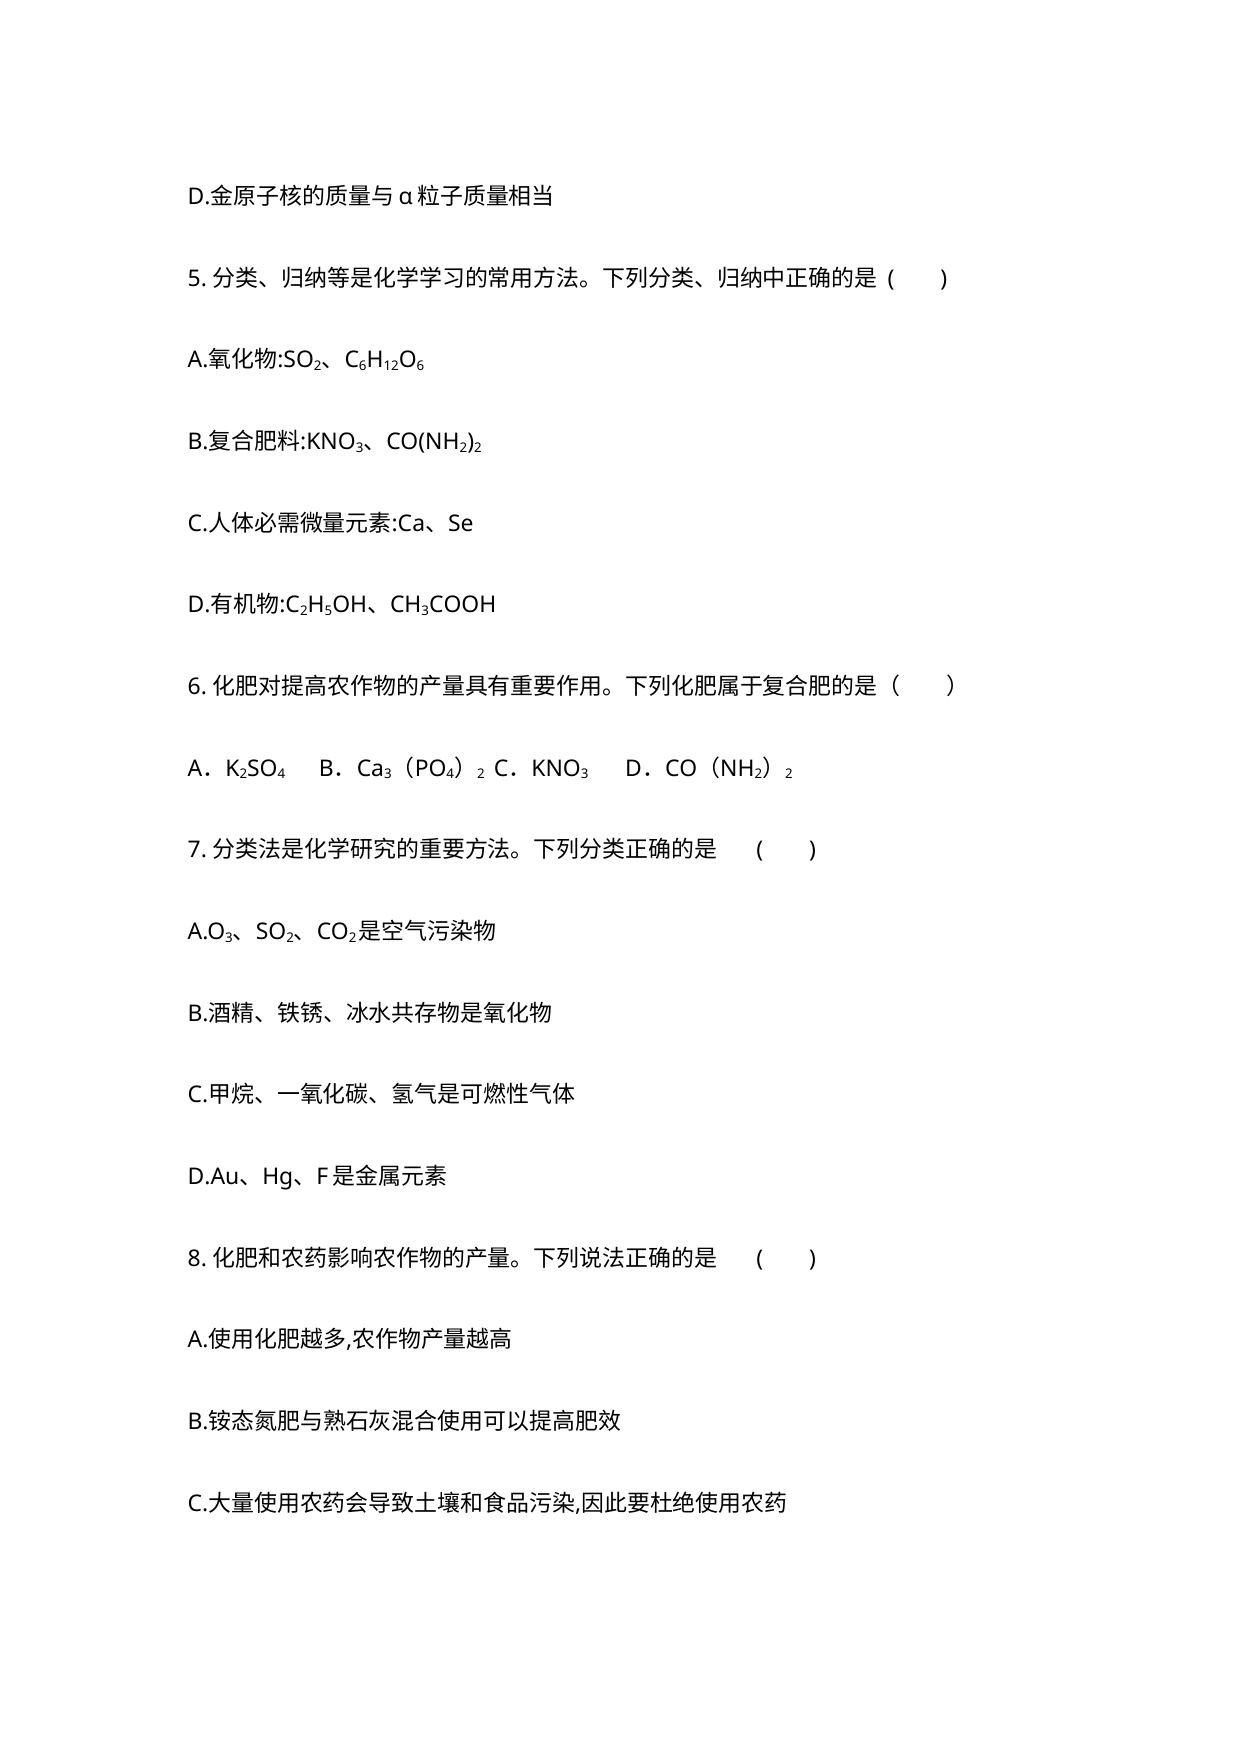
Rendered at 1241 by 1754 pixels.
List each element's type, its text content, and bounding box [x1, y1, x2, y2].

text 7. 分类法是化学研究的重要方法。下列分类正确的是 ( ) [187, 815, 1053, 880]
text B.酒精、铁锈、冰水共存物是氧化物 [187, 979, 1053, 1044]
text 6. 化肥对提高农作物的产量具有重要作用。下列化肥属于复合肥的是（ ） [187, 652, 1053, 717]
text A.氧化物:SO2、C6H12O6 [187, 325, 1053, 390]
text A.使用化肥越多,农作物产量越高 [187, 1305, 1053, 1370]
text D.金原子核的质量与α粒子质量相当 [187, 162, 1053, 227]
text D.有机物:C2H5OH、CH3COOH [187, 570, 1053, 635]
text 8. 化肥和农药影响农作物的产量。下列说法正确的是 ( ) [187, 1224, 1053, 1289]
text A.O3、SO2、CO2是空气污染物 [187, 897, 1053, 962]
text A．K2SO4 B．Ca3（PO4）2 C．KNO3 D．CO（NH2）2 [187, 734, 1053, 799]
text 5. 分类、归纳等是化学学习的常用方法。下列分类、归纳中正确的是 ( ) [187, 244, 1053, 309]
text B.铵态氮肥与熟石灰混合使用可以提高肥效 [187, 1387, 1053, 1452]
text B.复合肥料:KNO3、CO(NH2)2 [187, 407, 1053, 472]
text D.Au、Hg、F是金属元素 [187, 1142, 1053, 1207]
text C.大量使用农药会导致土壤和食品污染,因此要杜绝使用农药 [187, 1469, 1053, 1534]
text C.甲烷、一氧化碳、氢气是可燃性气体 [187, 1060, 1053, 1125]
text C.人体必需微量元素:Ca、Se [187, 489, 1053, 554]
